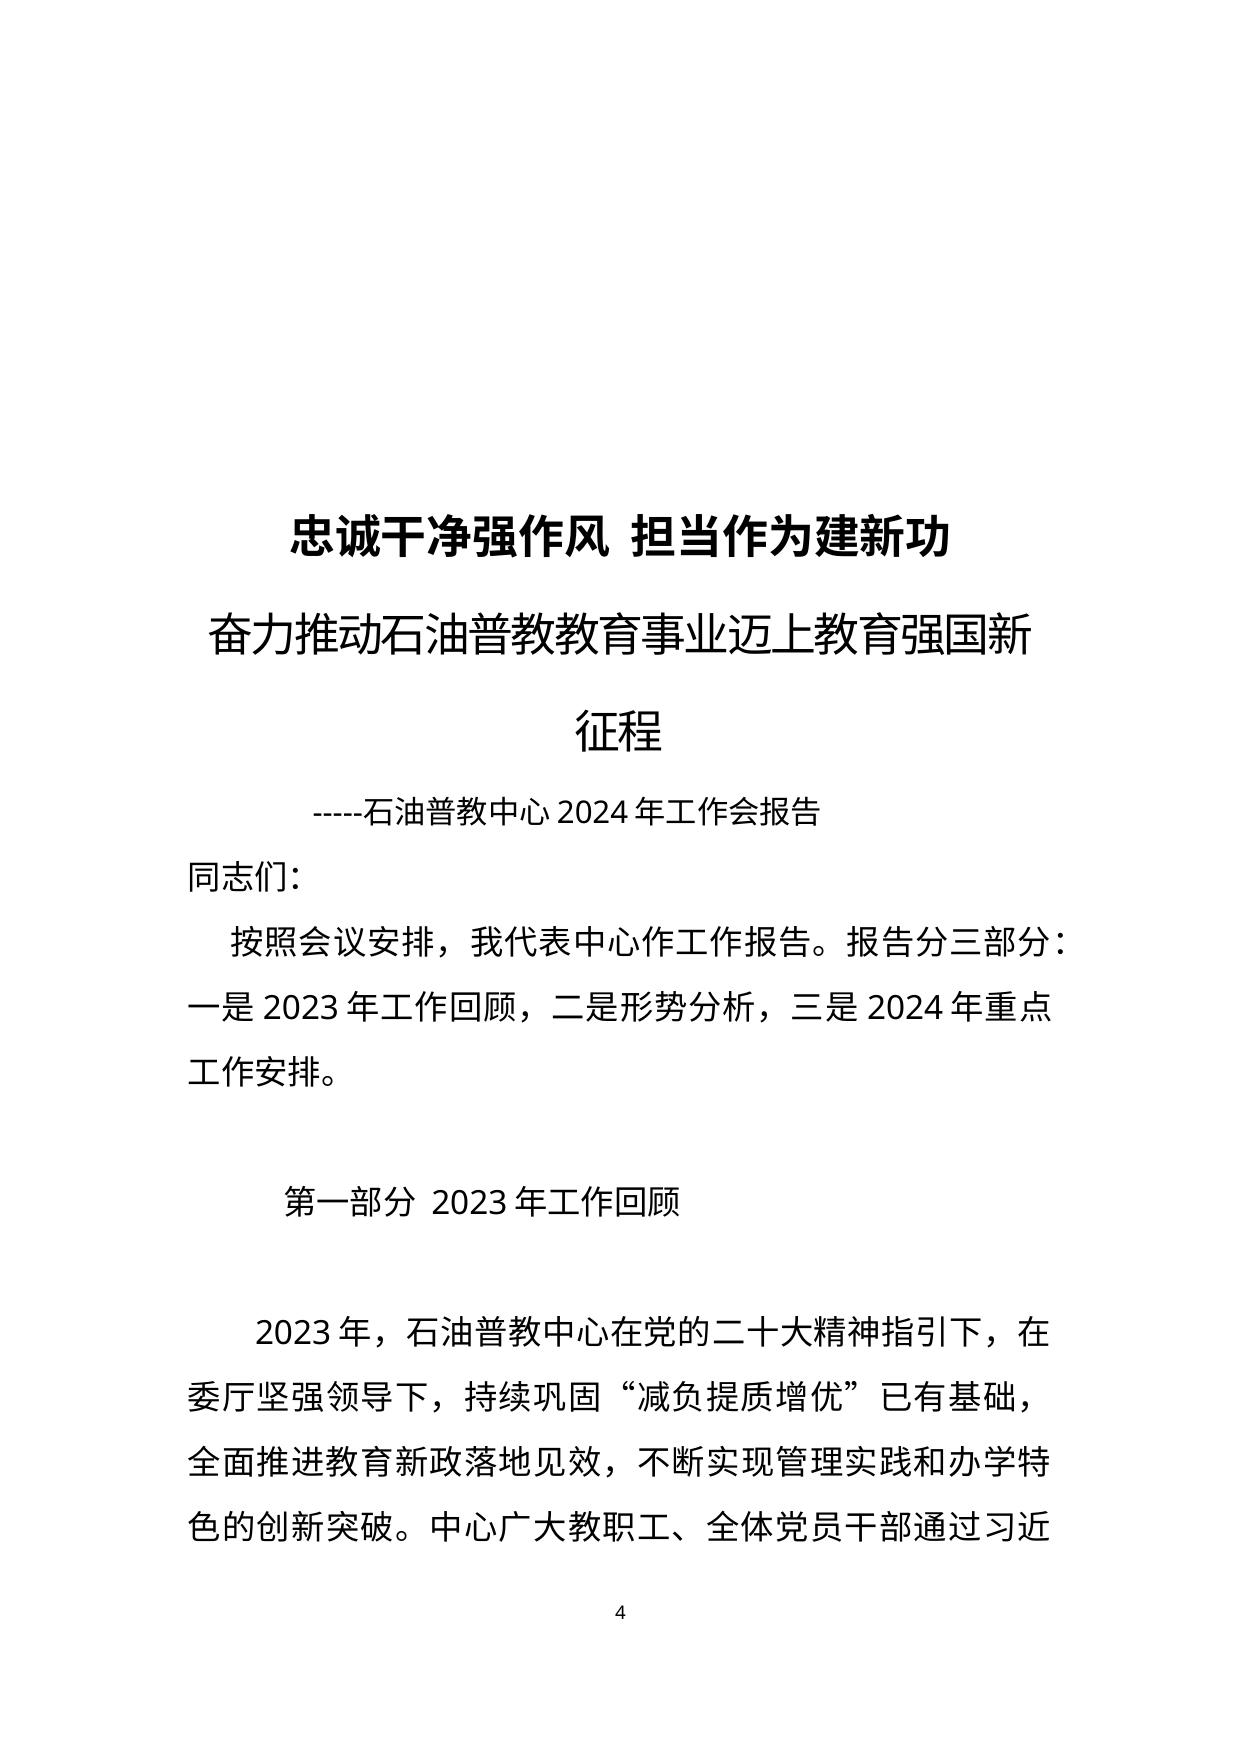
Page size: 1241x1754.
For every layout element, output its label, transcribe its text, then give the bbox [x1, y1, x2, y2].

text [187, 1297, 1053, 1557]
text 同志们： [187, 842, 1053, 907]
text 按照会议安排，我代表中心作工作报告。报告分三部分：一是2023年工作回顾，二是形势分析，三是2024年重点工作安排。 [187, 907, 1053, 1102]
text 奋力推动石油普教教育事业迈上教育强国新征程 [187, 582, 1053, 777]
text 第一部分 2023年工作回顾 [187, 1167, 1053, 1232]
text -----石油普教中心2024年工作会报告 [187, 777, 1053, 842]
text 忠诚干净强作风 担当作为建新功 [187, 485, 1053, 582]
